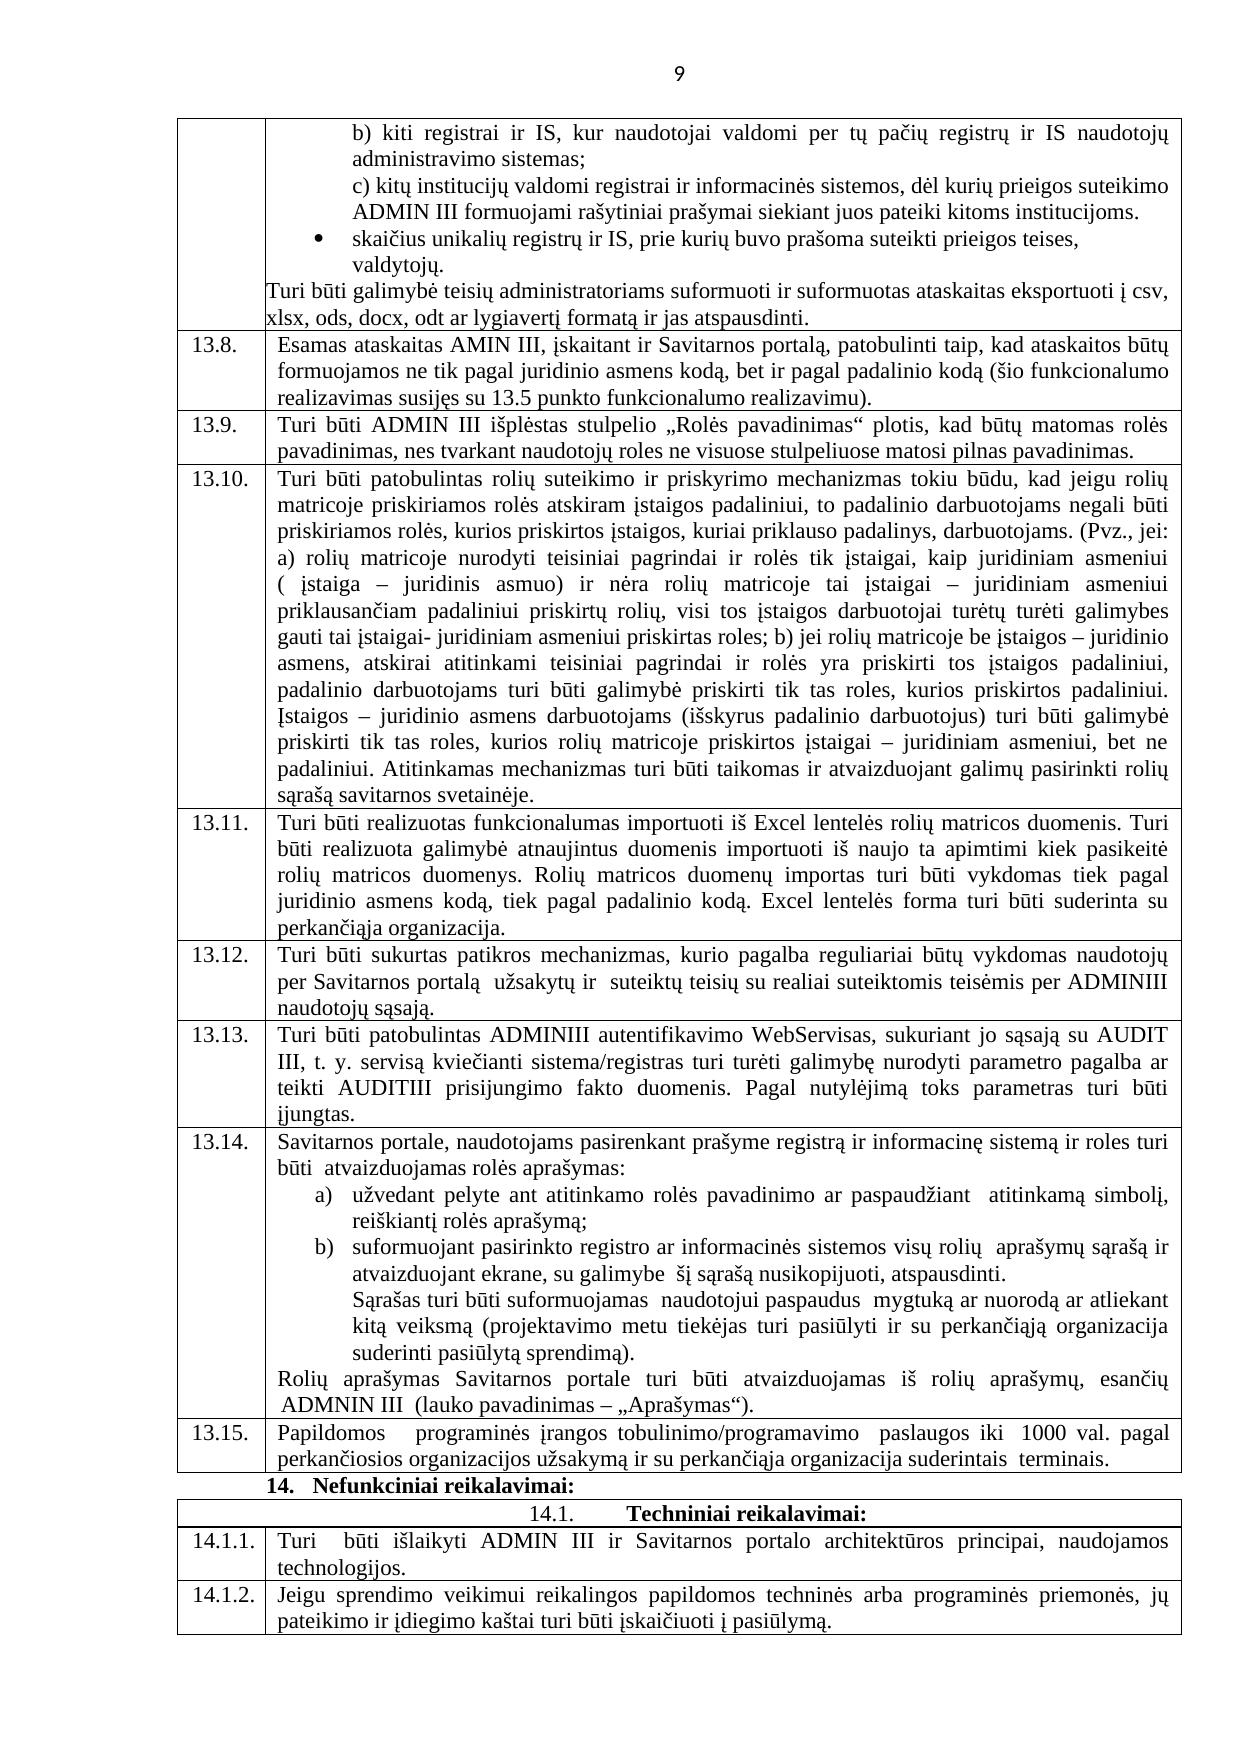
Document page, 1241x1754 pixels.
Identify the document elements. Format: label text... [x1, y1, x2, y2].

table_cell [178, 411, 265, 464]
table_cell [178, 1021, 265, 1127]
list Nefunkciniai reikalavimai: [177, 1473, 1181, 1499]
table_cell [178, 809, 265, 940]
table_cell Turi būti ADMIN III išplėstas stulpelio „Rolės pavadinimas“ plotis, kad būtų matomas rolės pavadinimas, nes tvarkant naudotojų roles ne visuose stulpeliuose matosi pilnas pavadinimas. [266, 411, 1181, 464]
table_cell [178, 331, 265, 410]
table_cell Turi būti sukurtas patikros mechanizmas, kurio pagalba reguliariai būtų vykdomas naudotojų per Savitarnos portalą užsakytų ir suteiktų teisių su realiai suteiktomis teisėmis per ADMINIII naudotojų sąsają. [266, 941, 1181, 1020]
table_cell [178, 1528, 265, 1580]
table_cell Savitarnos portale, naudotojams pasirenkant prašyme registrą ir informacinę sistemą ir roles turi būti atvaizduojamas rolės aprašymas: užvedant pelyte ant atitinkamo rolės pavadinimo ar paspaudžiant atitinkamą simbolį, reiškiantį rolės aprašymą; suformuojant pasirinkto registro ar informacinės sistemos visų rolių aprašymų sąrašą ir atvaizduojant ekrane, su galimybe šį sąrašą nusikopijuoti, atspausdinti. Sąrašas turi būti suformuojamas naudotojui paspaudus mygtuką ar nuorodą ar atliekant kitą veiksmą (projektavimo metu tiekėjas turi pasiūlyti ir su perkančiąją organizacija suderinti pasiūlytą sprendimą). Rolių aprašymas Savitarnos portale turi būti atvaizduojamas iš rolių aprašymų, esančių ADMNIN III (lauko pavadinimas – „Aprašymas“). [266, 1128, 1181, 1418]
table_cell [178, 941, 265, 1020]
table_cell Papildomos programinės įrangos tobulinimo/programavimo paslaugos iki 1000 val. pagal perkančiosios organizacijos užsakymą ir su perkančiąja organizacija suderintais terminais. [266, 1419, 1181, 1472]
table_cell [178, 119, 265, 330]
table_cell Turi būti išlaikyti ADMIN III ir Savitarnos portalo architektūros principai, naudojamos technologijos. [266, 1528, 1181, 1580]
table_cell Turi būti patobulintas rolių suteikimo ir priskyrimo mechanizmas tokiu būdu, kad jeigu rolių matricoje priskiriamos rolės atskiram įstaigos padaliniui, to padalinio darbuotojams negali būti priskiriamos rolės, kurios priskirtos įstaigos, kuriai priklauso padalinys, darbuotojams. (Pvz., jei: a) rolių matricoje nurodyti teisiniai pagrindai ir rolės tik įstaigai, kaip juridiniam asmeniui ( įstaiga – juridinis asmuo) ir nėra rolių matricoje tai įstaigai – juridiniam asmeniui priklausančiam padaliniui priskirtų rolių, visi tos įstaigos darbuotojai turėtų turėti galimybes gauti tai įstaigai- juridiniam asmeniui priskirtas roles; b) jei rolių matricoje be įstaigos – juridinio asmens, atskirai atitinkami teisiniai pagrindai ir rolės yra priskirti tos įstaigos padaliniui, padalinio darbuotojams turi būti galimybė priskirti tik tas roles, kurios priskirtos padaliniui. Įstaigos – juridinio asmens darbuotojams (išskyrus padalinio darbuotojus) turi būti galimybė priskirti tik tas roles, kurios rolių matricoje priskirtos įstaigai – juridiniam asmeniui, bet ne padaliniui. Atitinkamas mechanizmas turi būti taikomas ir atvaizduojant galimų pasirinkti rolių sąrašą savitarnos svetainėje. [266, 465, 1181, 807]
table_cell [178, 1581, 265, 1634]
table_cell [178, 1419, 265, 1472]
table_cell [178, 1128, 265, 1418]
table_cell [266, 119, 1181, 330]
table_header Techniniai reikalavimai: [178, 1500, 1181, 1526]
table_cell [178, 465, 265, 807]
table_cell Turi būti realizuotas funkcionalumas importuoti iš Excel lentelės rolių matricos duomenis. Turi būti realizuota galimybė atnaujintus duomenis importuoti iš naujo ta apimtimi kiek pasikeitė rolių matricos duomenys. Rolių matricos duomenų importas turi būti vykdomas tiek pagal juridinio asmens kodą, tiek pagal padalinio kodą. Excel lentelės forma turi būti suderinta su perkančiąja organizacija. [266, 809, 1181, 940]
table_cell Jeigu sprendimo veikimui reikalingos papildomos techninės arba programinės priemonės, jų pateikimo ir įdiegimo kaštai turi būti įskaičiuoti į pasiūlymą. [266, 1581, 1181, 1634]
table_cell Turi būti patobulintas ADMINIII autentifikavimo WebServisas, sukuriant jo sąsają su AUDIT III, t. y. servisą kviečianti sistema/registras turi turėti galimybę nurodyti parametro pagalba ar teikti AUDITIII prisijungimo fakto duomenis. Pagal nutylėjimą toks parametras turi būti įjungtas. [266, 1021, 1181, 1127]
table_cell Esamas ataskaitas AMIN III, įskaitant ir Savitarnos portalą, patobulinti taip, kad ataskaitos būtų formuojamos ne tik pagal juridinio asmens kodą, bet ir pagal padalinio kodą (šio funkcionalumo realizavimas susijęs su 13.5 punkto funkcionalumo realizavimu). [266, 331, 1181, 410]
